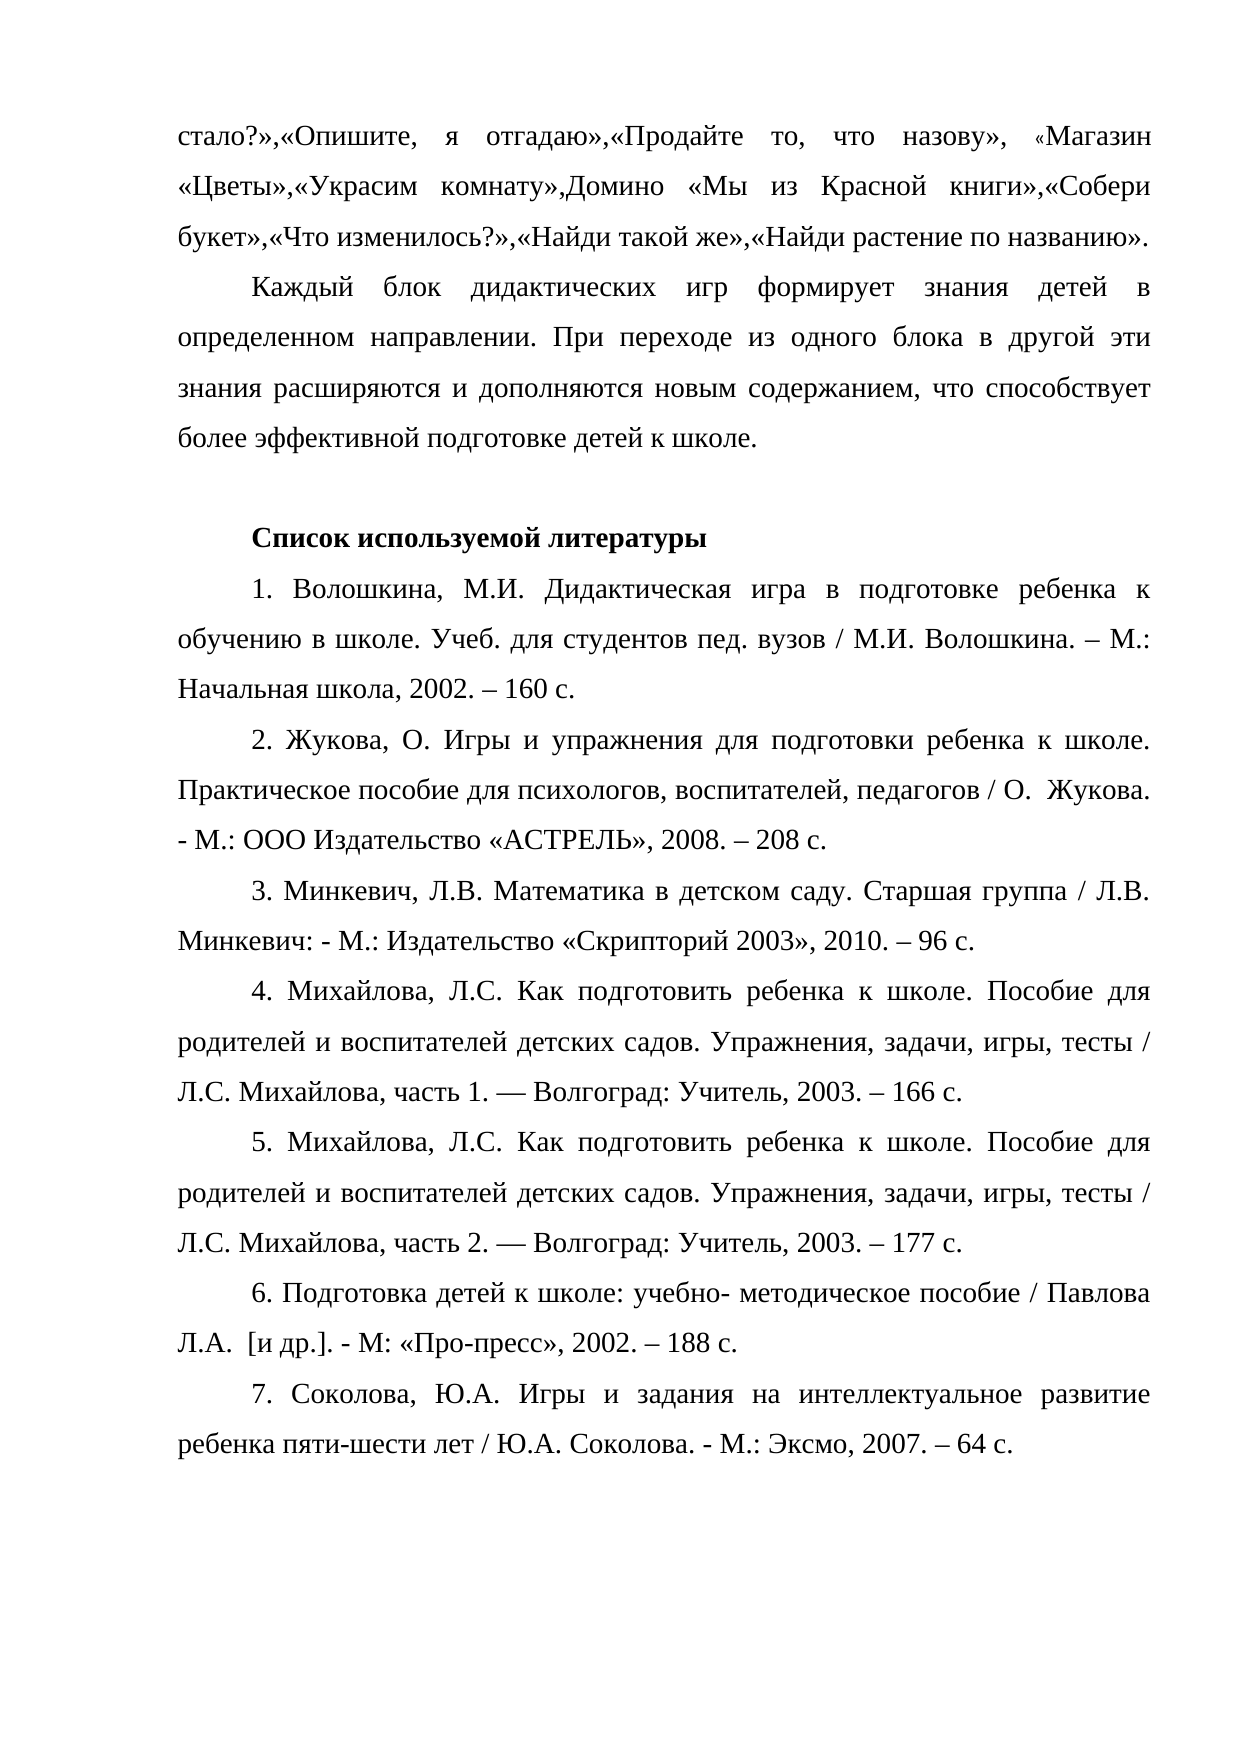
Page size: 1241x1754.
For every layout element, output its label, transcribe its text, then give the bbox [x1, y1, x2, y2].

text 5. Михайлова, Л.С. Как подготовить ребенка к школе. Пособие для родителей и воспитателей детских садов. Упражнения, задачи, игры, тесты / Л.С. Михайлова, часть 2. — Волгоград: Учитель, 2003. – 177 с. [177, 1124, 1152, 1258]
text 3. Минкевич, Л.В. Математика в детском саду. Старшая группа / Л.В. Минкевич: - М.: Издательство «Скрипторий 2003», 2010. – 96 с. [177, 873, 1152, 957]
text 4. Михайлова, Л.С. Как подготовить ребенка к школе. Пособие для родителей и воспитателей детских садов. Упражнения, задачи, игры, тесты / Л.С. Михайлова, часть 1. — Волгоград: Учитель, 2003. – 166 с. [177, 973, 1152, 1108]
text 1. Волошкина, М.И. Дидактическая игра в подготовке ребенка к обучению в школе. Учеб. для студентов пед. вузов / М.И. Волошкина. – М.: Начальная школа, 2002. – 160 с. [177, 571, 1152, 705]
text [177, 118, 1152, 252]
text 2. Жукова, О. Игры и упражнения для подготовки ребенка к школе. Практическое пособие для психологов, воспитателей, педагогов / О. Жукова. - М.: ООО Издательство «АСТРЕЛЬ», 2008. – 208 с. [177, 722, 1152, 856]
text 6. Подготовка детей к школе: учебно- методическое пособие / Павлова Л.А. [и др.]. - М: «Про-пресс», 2002. – 188 с. [177, 1275, 1152, 1359]
text Список используемой литературы [177, 521, 1152, 554]
text 7. Соколова, Ю.А. Игры и задания на интеллектуальное развитие ребенка пяти-шести лет / Ю.А. Соколова. - М.: Эксмо, 2007. – 64 с. [177, 1376, 1152, 1460]
text Каждый блок дидактических игр формирует знания детей в определенном направлении. При переходе из одного блока в другой эти знания расширяются и дополняются новым содержанием, что способствует более эффективной подготовке детей к школе. [177, 269, 1152, 453]
